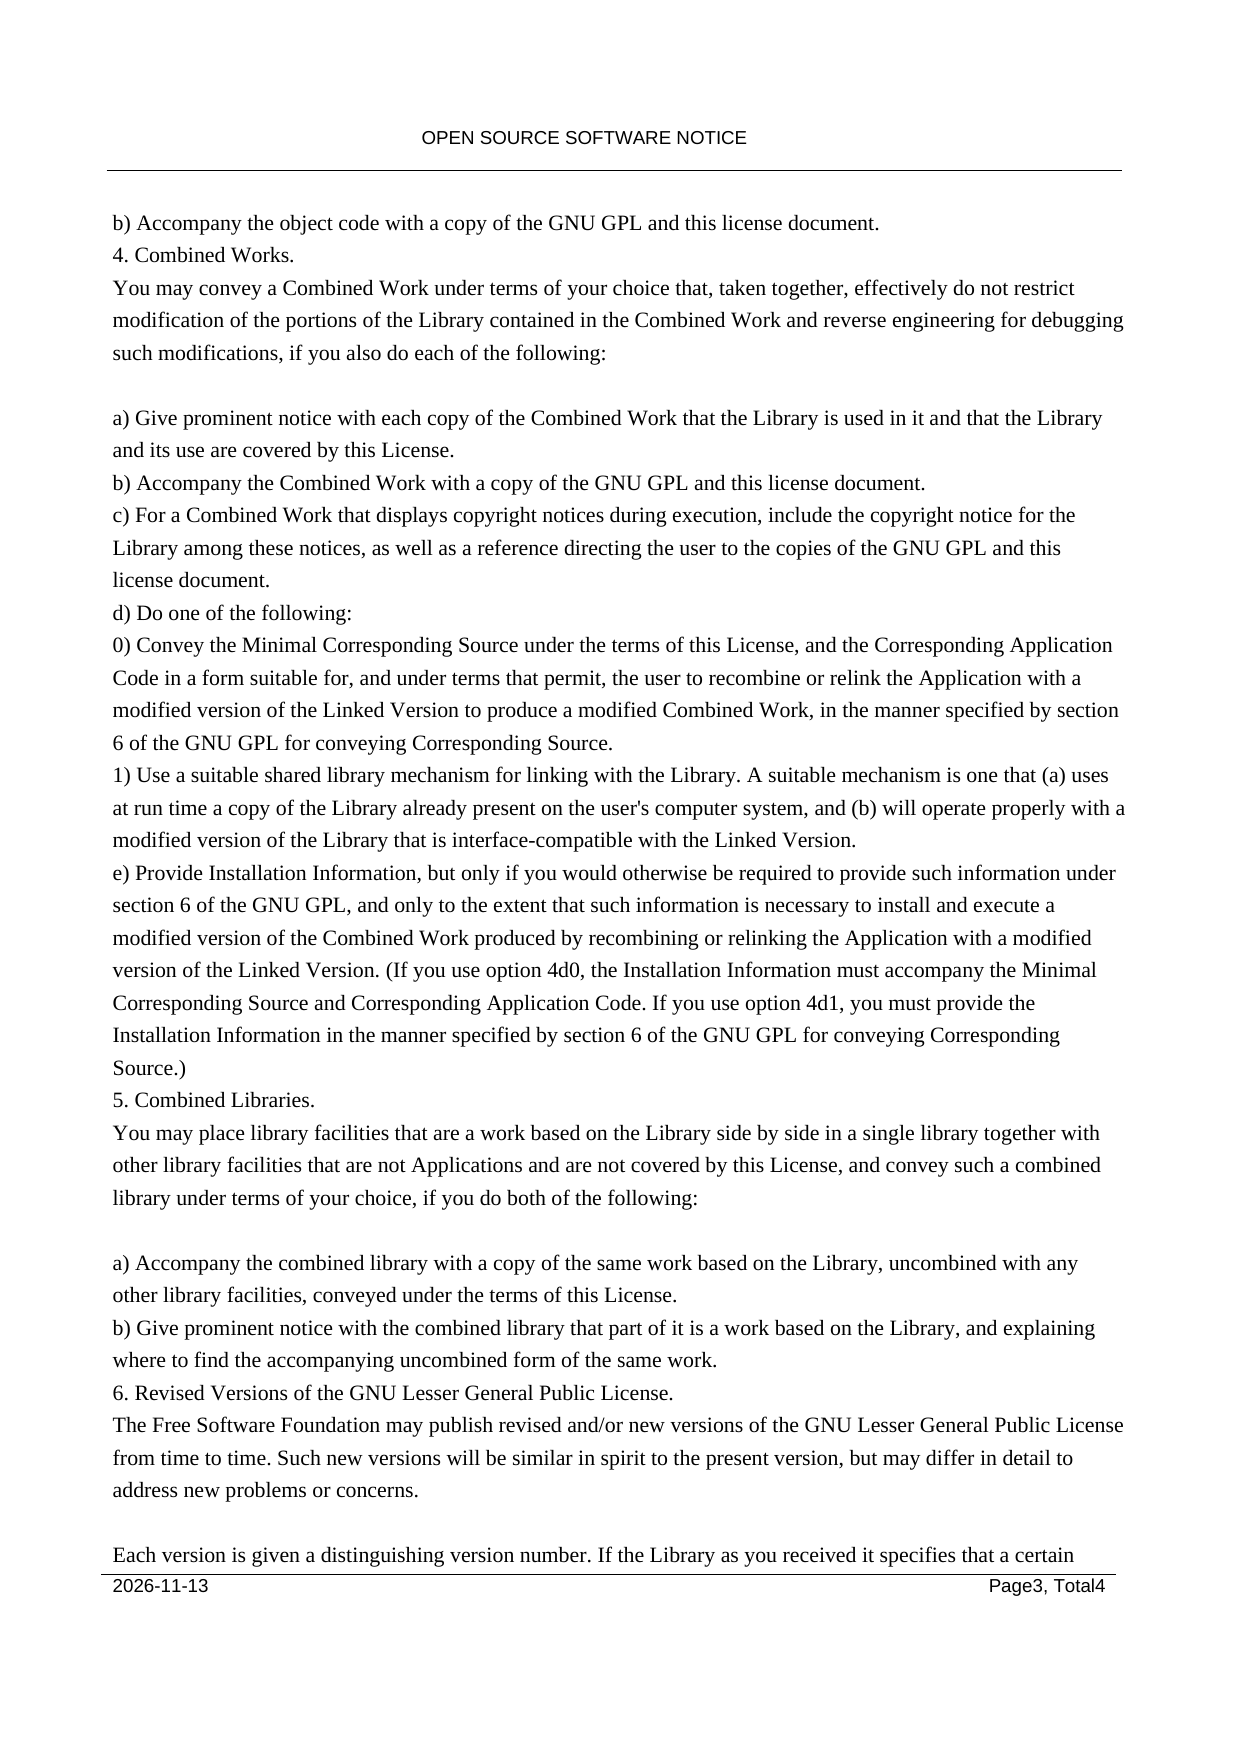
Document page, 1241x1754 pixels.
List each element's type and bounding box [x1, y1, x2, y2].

text [112, 206, 1128, 1571]
